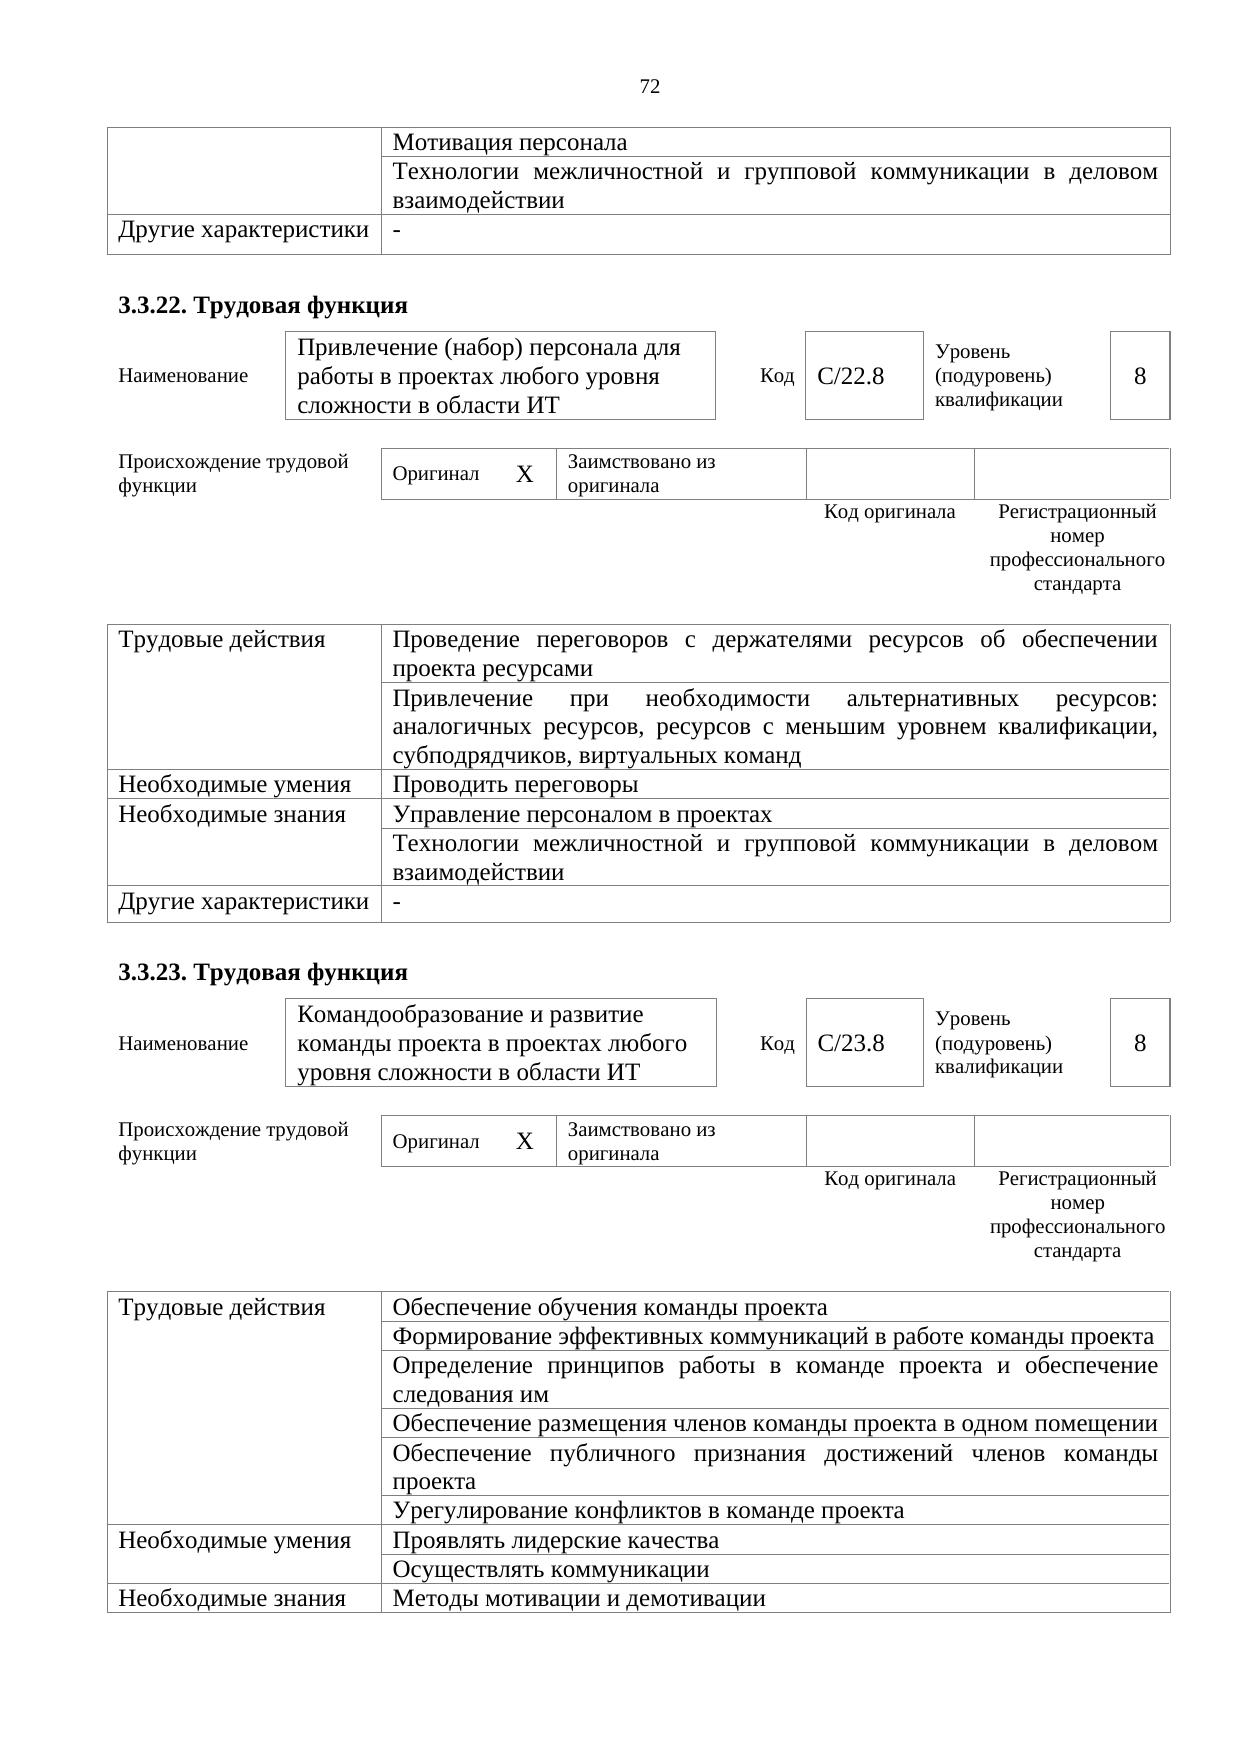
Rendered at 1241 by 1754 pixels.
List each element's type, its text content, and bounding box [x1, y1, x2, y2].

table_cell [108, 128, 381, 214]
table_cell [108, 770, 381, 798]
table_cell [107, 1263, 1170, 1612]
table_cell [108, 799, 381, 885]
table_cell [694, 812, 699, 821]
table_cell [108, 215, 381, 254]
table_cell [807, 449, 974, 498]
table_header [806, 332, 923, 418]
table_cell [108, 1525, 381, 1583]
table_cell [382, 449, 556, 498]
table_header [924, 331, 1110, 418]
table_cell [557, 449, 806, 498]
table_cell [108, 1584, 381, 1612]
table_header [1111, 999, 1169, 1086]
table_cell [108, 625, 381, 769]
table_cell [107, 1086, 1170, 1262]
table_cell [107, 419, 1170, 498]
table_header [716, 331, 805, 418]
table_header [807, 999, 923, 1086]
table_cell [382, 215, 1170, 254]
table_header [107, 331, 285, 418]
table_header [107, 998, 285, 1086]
subtitle 3.3.23. Трудовая функция [118, 957, 1181, 986]
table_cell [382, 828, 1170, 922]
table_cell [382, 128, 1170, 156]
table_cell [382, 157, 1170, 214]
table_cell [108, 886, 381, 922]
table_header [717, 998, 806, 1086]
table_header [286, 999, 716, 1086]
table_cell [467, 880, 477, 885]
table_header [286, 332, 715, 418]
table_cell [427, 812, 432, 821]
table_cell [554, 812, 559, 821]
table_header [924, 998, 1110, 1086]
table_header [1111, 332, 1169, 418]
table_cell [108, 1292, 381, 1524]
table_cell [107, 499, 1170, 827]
subtitle 3.3.22. Трудовая функция [118, 290, 1181, 319]
